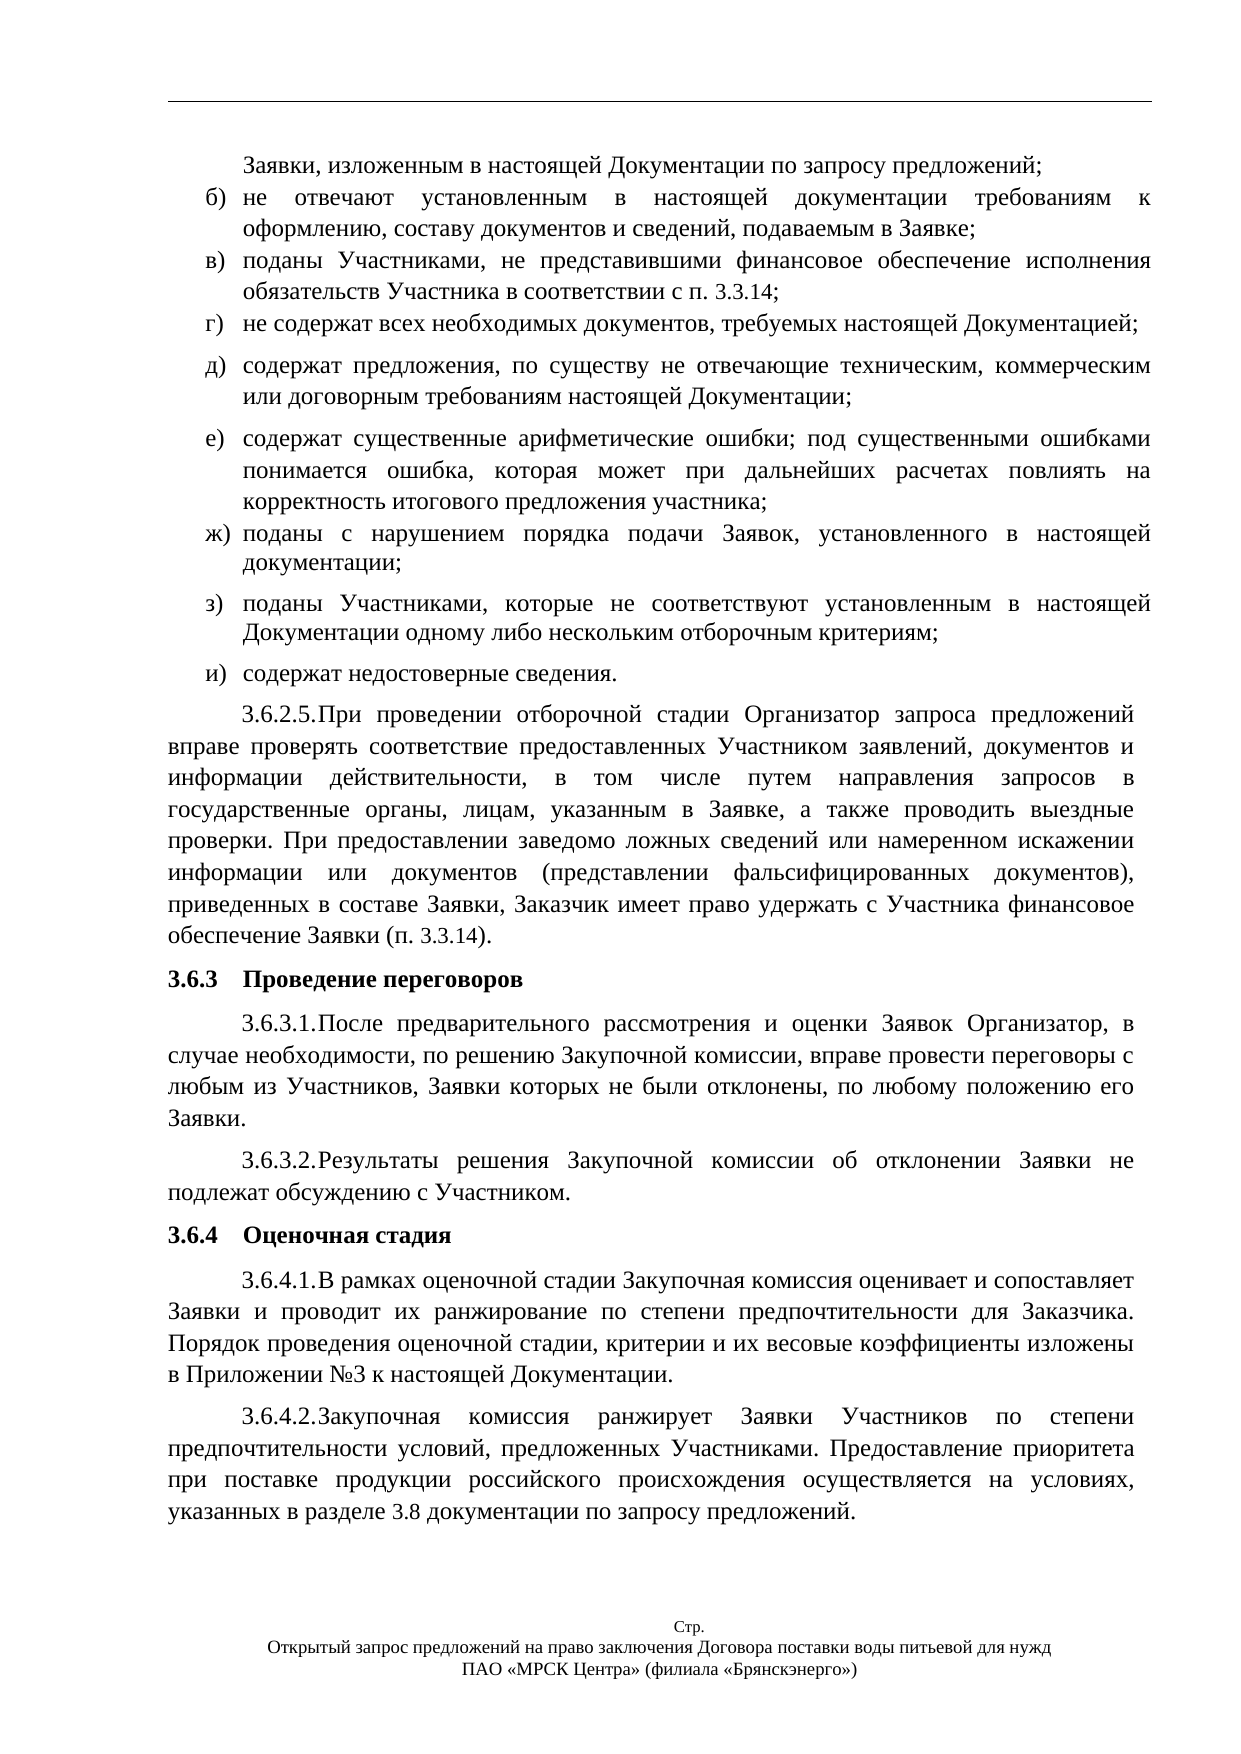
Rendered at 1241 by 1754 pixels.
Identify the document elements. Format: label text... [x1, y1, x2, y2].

list содержат существенные арифметические ошибки; под существенными ошибками понимается ошибка, которая может при дальнейших расчетах повлиять на корректность итогового предложения участника; [205, 423, 1152, 515]
list При проведении отборочной стадии Организатор запроса предложений вправе проверять соответствие предоставленных Участником заявлений, документов и информации действительности, в том числе путем направления запросов в государственные органы, лицам, указанным в Заявке, а также проводить выездные проверки. При предоставлении заведомо ложных сведений или намеренном искажении информации или документов (представлении фальсифицированных документов), приведенных в составе Заявки, Заказчик имеет право удержать с Участника финансовое обеспечение Заявки (п. 3.3.14). [168, 699, 1135, 949]
list В рамках оценочной стадии Закупочная комиссия оценивает и сопоставляет Заявки и проводит их ранжирование по степени предпочтительности для Заказчика. Порядок проведения оценочной стадии, критерии и их весовые коэффициенты изложены в Приложении №3 к настоящей Документации. [168, 1265, 1135, 1388]
list Закупочная комиссия ранжирует Заявки Участников по степени предпочтительности условий, предложенных Участниками. Предоставление приоритета при поставке продукции российского происхождения осуществляется на условиях, указанных в разделе 3.8 документации по запросу предложений. [168, 1401, 1135, 1525]
list поданы Участниками, которые не соответствуют установленным в настоящей Документации одному либо нескольким отборочным критериям; [205, 588, 1152, 646]
list содержат предложения, по существу не отвечающие техническим, коммерческим или договорным требованиям настоящей Документации; [205, 350, 1152, 410]
list содержат недостоверные сведения. [205, 658, 1152, 687]
list не отвечают установленным в настоящей документации требованиям к оформлению, составу документов и сведений, подаваемым в Заявке; [205, 182, 1152, 242]
subtitle Оценочная стадия [168, 1221, 1152, 1249]
list не содержат всех необходимых документов, требуемых настоящей Документацией; [205, 308, 1152, 337]
list После предварительного рассмотрения и оценки Заявок Организатор, в случае необходимости, по решению Закупочной комиссии, вправе провести переговоры с любым из Участников, Заявки которых не были отклонены, по любому положению его Заявки. [168, 1008, 1135, 1132]
subtitle Проведение переговоров [168, 964, 1152, 993]
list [205, 150, 1152, 179]
list поданы Участниками, не представившими финансовое обеспечение исполнения обязательств Участника в соответствии с п. 3.3.14; [205, 245, 1152, 305]
list Результаты решения Закупочной комиссии об отклонении Заявки не подлежат обсуждению с Участником. [168, 1145, 1135, 1205]
list поданы с нарушением порядка подачи Заявок, установленного в настоящей документации; [205, 518, 1152, 576]
